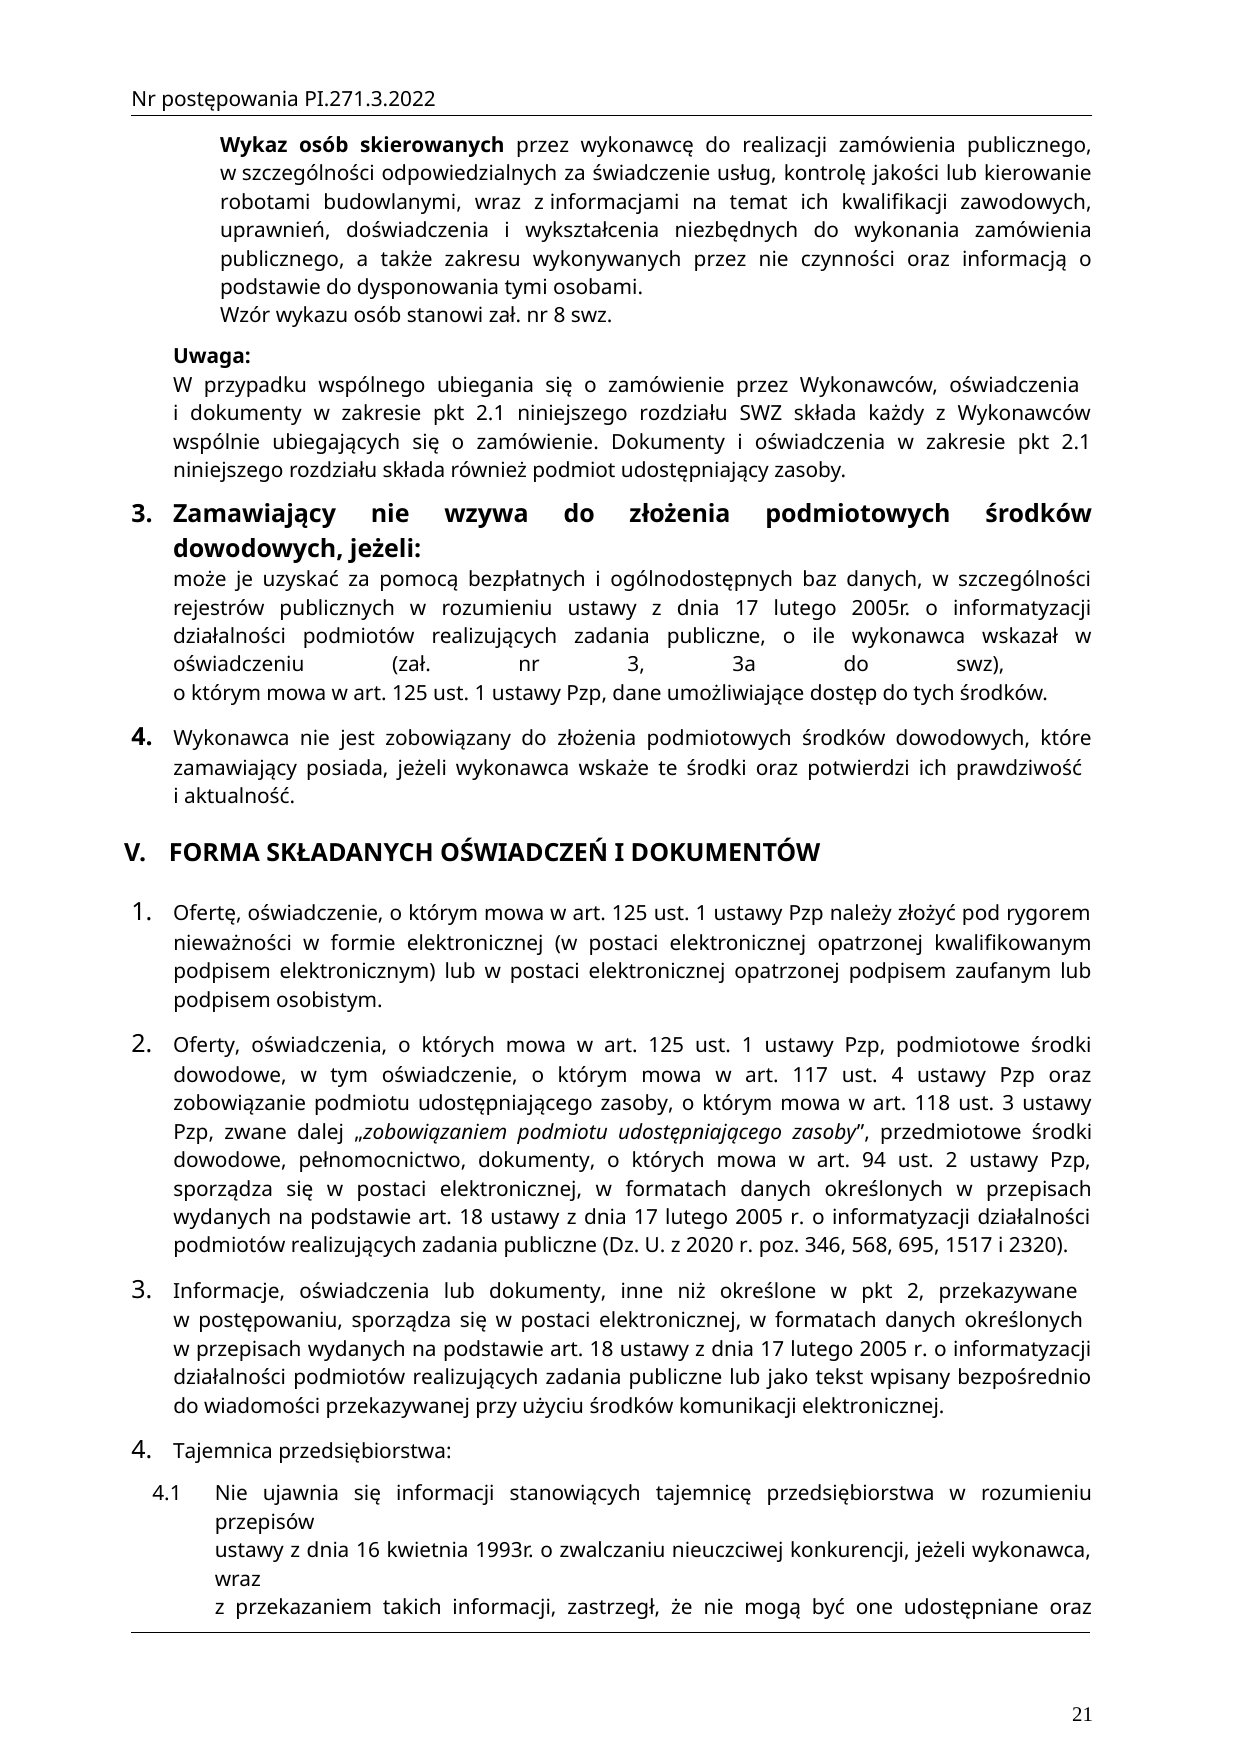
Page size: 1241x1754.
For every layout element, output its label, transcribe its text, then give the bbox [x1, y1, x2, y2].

list Informacje, oświadczenia lub dokumenty, inne niż określone w pkt 2, przekazywane w postępowaniu, sporządza się w postaci elektronicznej, w formatach danych określonych w przepisach wydanych na podstawie art. 18 ustawy z dnia 17 lutego 2005 r. o informatyzacji działalności podmiotów realizujących zadania publiczne lub jako tekst wpisany bezpośrednio do wiadomości przekazywanej przy użyciu środków komunikacji elektronicznej. [131, 1271, 1092, 1419]
list Tajemnica przedsiębiorstwa: [131, 1432, 1092, 1466]
text Uwaga: [131, 341, 1092, 370]
text W przypadku wspólnego ubiegania się o zamówienie przez Wykonawców, oświadczenia i dokumenty w zakresie pkt 2.1 niniejszego rozdziału SWZ składa każdy z Wykonawców wspólnie ubiegających się o zamówienie. Dokumenty i oświadczenia w zakresie pkt 2.1 niniejszego rozdziału składa również podmiot udostępniający zasoby. [173, 370, 1092, 484]
subtitle FORMA SKŁADANYCH OŚWIADCZEŃ I DOKUMENTÓW [146, 835, 1092, 869]
subtitle Zamawiający nie wzywa do złożenia podmiotowych środków dowodowych, jeżeli: [131, 496, 1092, 564]
subtitle może je uzyskać za pomocą bezpłatnych i ogólnodostępnych baz danych, w szczególności rejestrów publicznych w rozumieniu ustawy z dnia 17 lutego 2005r. o informatyzacji działalności podmiotów realizujących zadania publiczne, o ile wykonawca wskazał w oświadczeniu (zał. nr 3, 3a do swz), o którym mowa w art. 125 ust. 1 ustawy Pzp, dane umożliwiające dostęp do tych środków. [173, 564, 1092, 706]
list Ofertę, oświadczenie, o którym mowa w art. 125 ust. 1 ustawy Pzp należy złożyć pod rygorem nieważności w formie elektronicznej (w postaci elektronicznej opatrzonej kwalifikowanym podpisem elektronicznym) lub w postaci elektronicznej opatrzonej podpisem zaufanym lub podpisem osobistym. [131, 894, 1092, 1013]
text Wzór wykazu osób stanowi zał. nr 8 swz. [220, 301, 1092, 329]
list Oferty, oświadczenia, o których mowa w art. 125 ust. 1 ustawy Pzp, podmiotowe środki dowodowe, w tym oświadczenie, o którym mowa w art. 117 ust. 4 ustawy Pzp oraz zobowiązanie podmiotu udostępniającego zasoby, o którym mowa w art. 118 ust. 3 ustawy Pzp, zwane dalej „zobowiązaniem podmiotu udostępniającego zasoby”, przedmiotowe środki dowodowe, pełnomocnictwo, dokumenty, o których mowa w art. 94 ust. 2 ustawy Pzp, sporządza się w postaci elektronicznej, w formatach danych określonych w przepisach wydanych na podstawie art. 18 ustawy z dnia 17 lutego 2005 r. o informatyzacji działalności podmiotów realizujących zadania publiczne (Dz. U. z 2020 r. poz. 346, 568, 695, 1517 i 2320). [131, 1026, 1092, 1259]
subtitle Wykonawca nie jest zobowiązany do złożenia podmiotowych środków dowodowych, które zamawiający posiada, jeżeli wykonawca wskaże te środki oraz potwierdzi ich prawdziwość i aktualność. [131, 719, 1092, 810]
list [152, 1478, 1092, 1621]
list Wykaz osób skierowanych przez wykonawcę do realizacji zamówienia publicznego, w szczególności odpowiedzialnych za świadczenie usług, kontrolę jakości lub kierowanie robotami budowlanymi, wraz z informacjami na temat ich kwalifikacji zawodowych, uprawnień, doświadczenia i wykształcenia niezbędnych do wykonania zamówienia publicznego, a także zakresu wykonywanych przez nie czynności oraz informacją o podstawie do dysponowania tymi osobami. [220, 130, 1092, 301]
